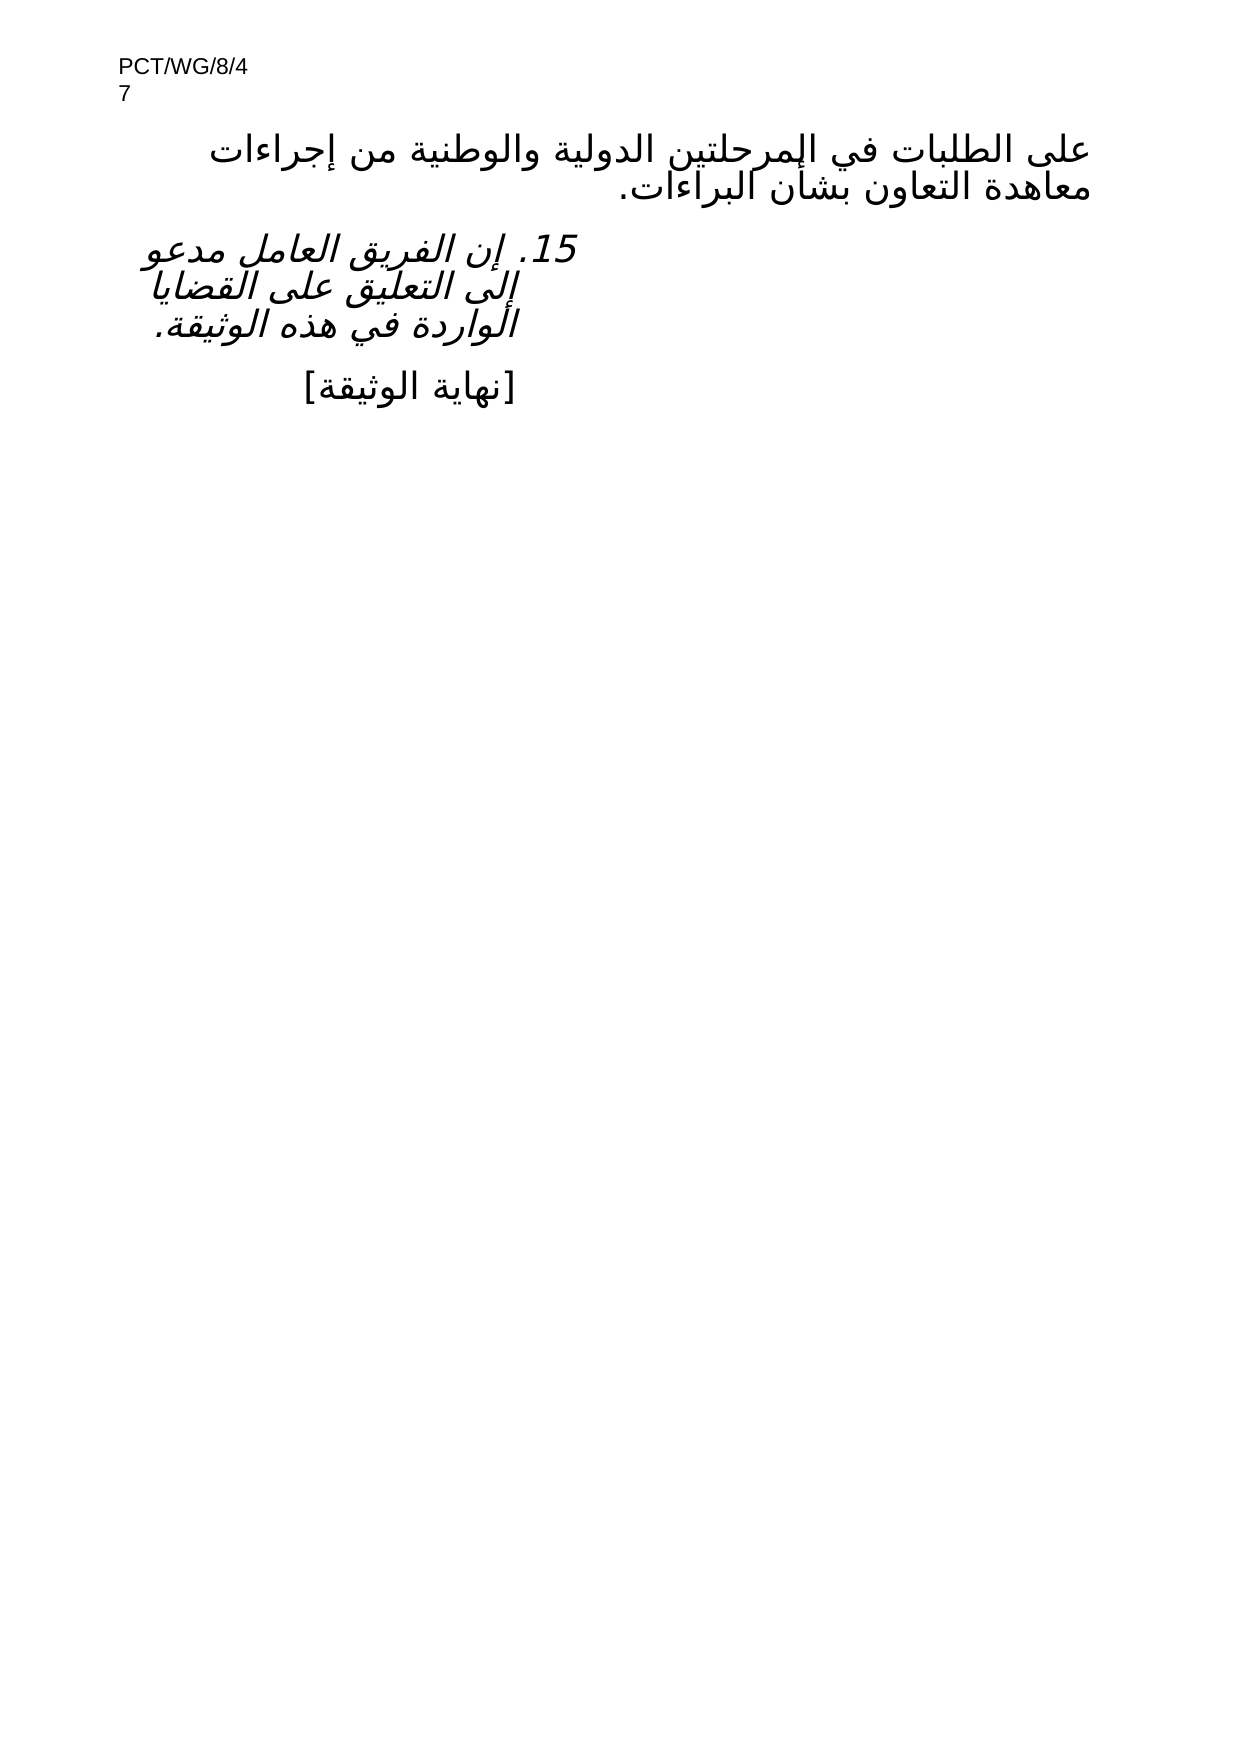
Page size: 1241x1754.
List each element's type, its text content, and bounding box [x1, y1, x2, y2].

text [نهاية الوثيقة] [469, 370, 516, 407]
text إن الفريق العامل مدعو إلى التعليق على القضايا الواردة في هذه الوثيقة. [118, 232, 516, 345]
text [نهاية الوثيقة] [118, 370, 403, 407]
text [نهاية الوثيقة] [387, 370, 479, 407]
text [118, 132, 1092, 207]
